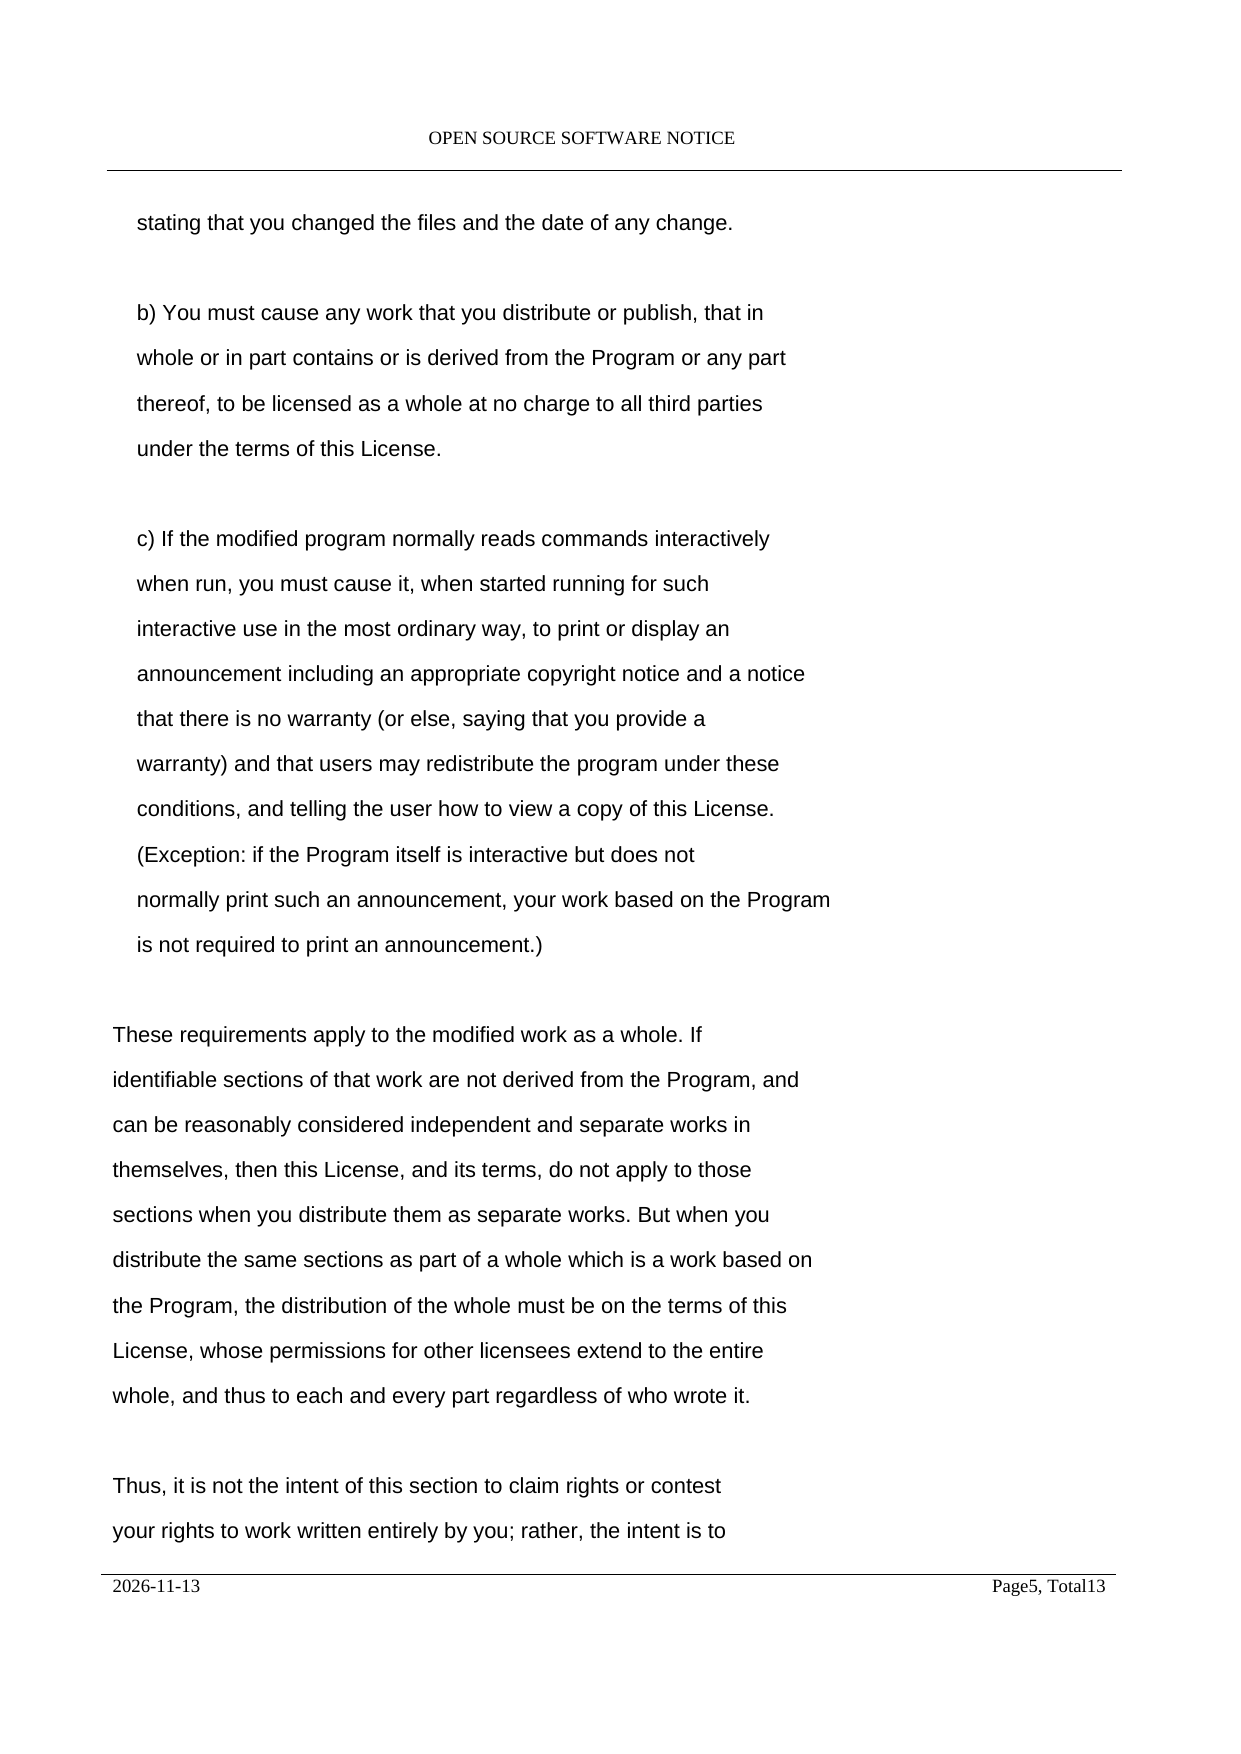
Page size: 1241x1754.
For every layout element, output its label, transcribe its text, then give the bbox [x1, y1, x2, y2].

text that there is no warranty (or else, saying that you provide a [112, 702, 1128, 735]
text thereof, to be licensed as a whole at no charge to all third parties [112, 387, 1128, 419]
text the Program, the distribution of the whole must be on the terms of this [112, 1289, 1128, 1321]
text stating that you changed the files and the date of any change. [112, 206, 1128, 239]
text warranty) and that users may redistribute the program under these [112, 748, 1128, 780]
text when run, you must cause it, when started running for such [112, 567, 1128, 600]
text conditions, and telling the user how to view a copy of this License. [112, 793, 1128, 825]
text is not required to print an announcement.) [112, 928, 1128, 961]
text can be reasonably considered independent and separate works in [112, 1108, 1128, 1141]
text under the terms of this License. [112, 432, 1128, 464]
text normally print such an announcement, your work based on the Program [112, 883, 1128, 915]
text License, whose permissions for other licensees extend to the entire [112, 1334, 1128, 1366]
text distribute the same sections as part of a whole which is a work based on [112, 1244, 1128, 1276]
text Thus, it is not the intent of this section to claim rights or contest [112, 1469, 1128, 1502]
text These requirements apply to the modified work as a whole. If [112, 1018, 1128, 1051]
text whole, and thus to each and every part regardless of who wrote it. [112, 1379, 1128, 1412]
text your rights to work written entirely by you; rather, the intent is to [112, 1514, 1128, 1547]
text themselves, then this License, and its terms, do not apply to those [112, 1153, 1128, 1186]
text sections when you distribute them as separate works. But when you [112, 1199, 1128, 1231]
text (Exception: if the Program itself is interactive but does not [112, 838, 1128, 870]
text interactive use in the most ordinary way, to print or display an [112, 612, 1128, 645]
text whole or in part contains or is derived from the Program or any part [112, 342, 1128, 374]
text announcement including an appropriate copyright notice and a notice [112, 657, 1128, 690]
text identifiable sections of that work are not derived from the Program, and [112, 1063, 1128, 1096]
text c) If the modified program normally reads commands interactively [112, 522, 1128, 554]
text b) You must cause any work that you distribute or publish, that in [112, 297, 1128, 329]
